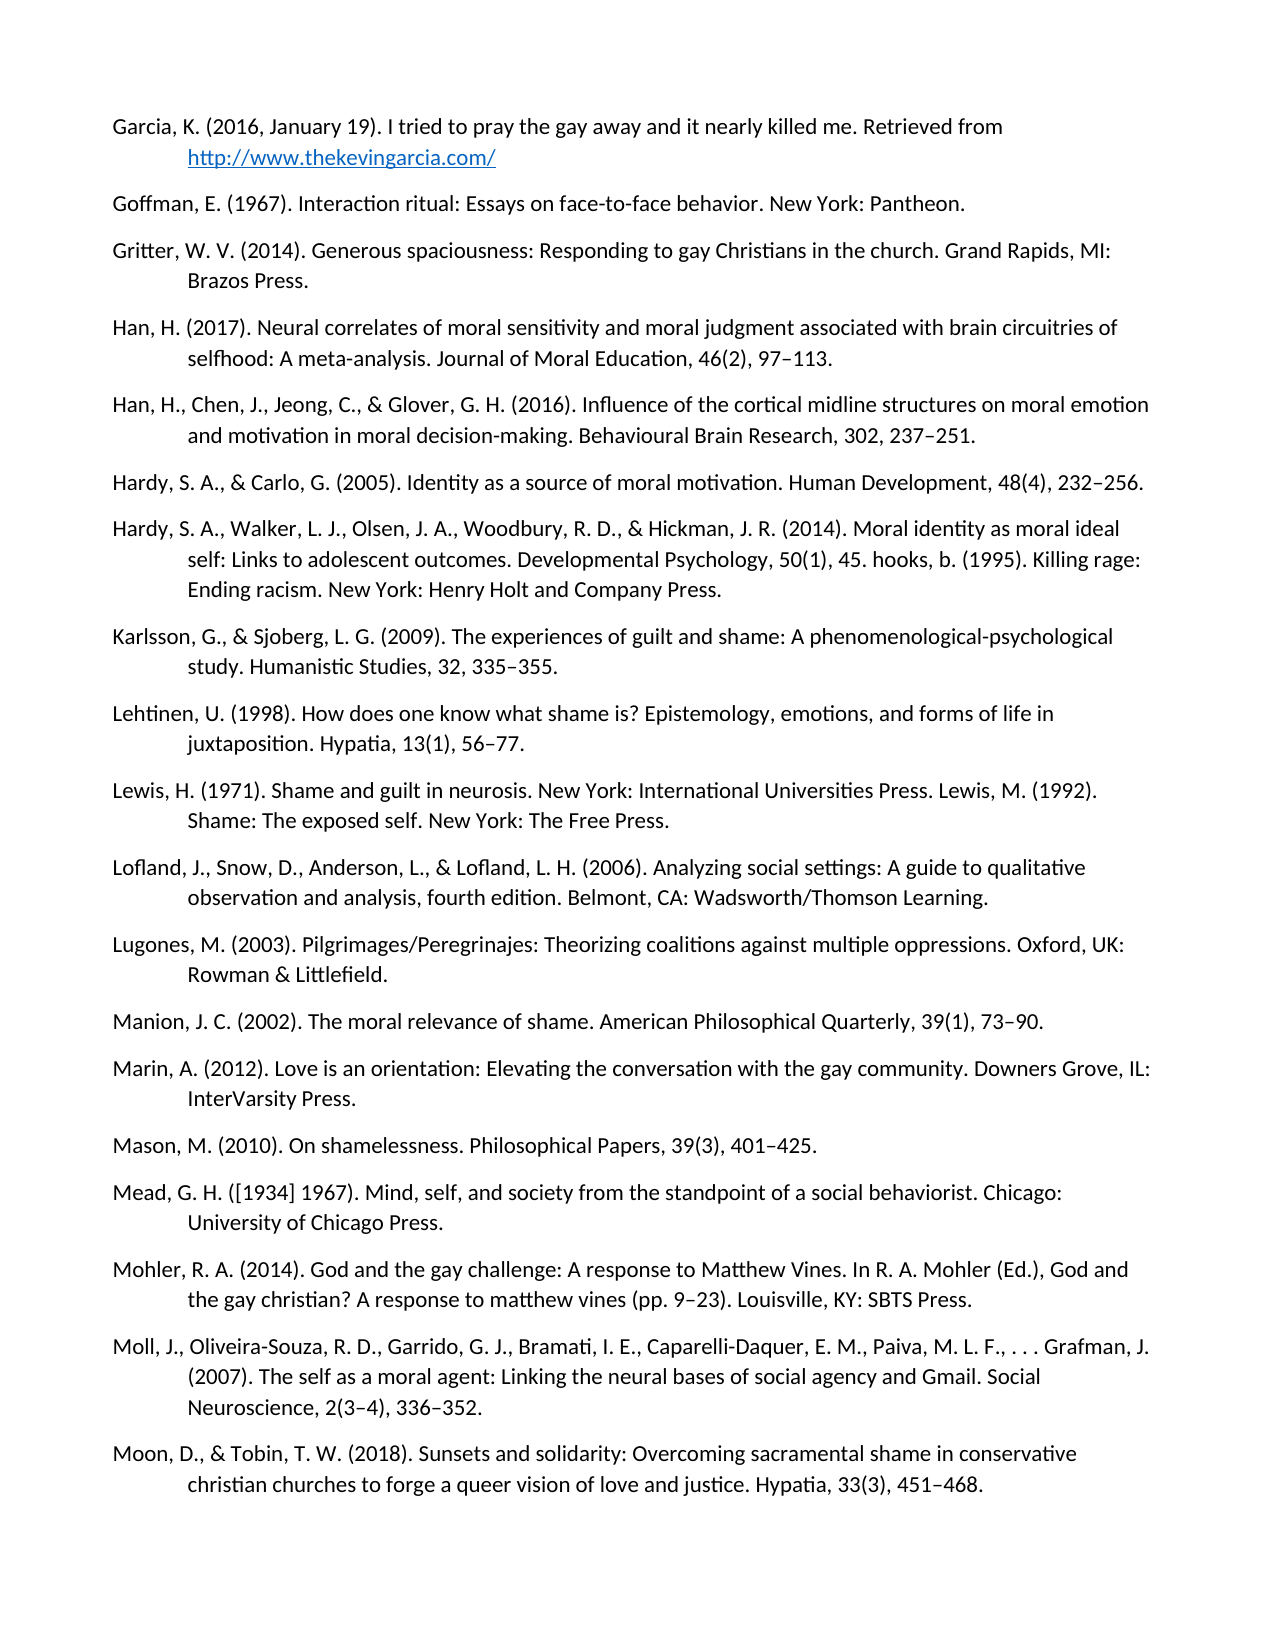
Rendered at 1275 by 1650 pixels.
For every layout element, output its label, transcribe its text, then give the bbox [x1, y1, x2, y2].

text Hardy, S. A., & Carlo, G. (2005). Identity as a source of moral motivation. Human Development, 48(4), 232–256. [112, 468, 1162, 496]
text Han, H., Chen, J., Jeong, C., & Glover, G. H. (2016). Influence of the cortical midline structures on moral emotion and motivation in moral decision-making. Behavioural Brain Research, 302, 237–251. [112, 391, 1162, 449]
text Lofland, J., Snow, D., Anderson, L., & Lofland, L. H. (2006). Analyzing social settings: A guide to qualitative observation and analysis, fourth edition. Belmont, CA: Wadsworth/Thomson Learning. [112, 853, 1162, 911]
text Gritter, W. V. (2014). Generous spaciousness: Responding to gay Christians in the church. Grand Rapids, MI: Brazos Press. [112, 236, 1162, 295]
text Lehtinen, U. (1998). How does one know what shame is? Epistemology, emotions, and forms of life in juxtaposition. Hypatia, 13(1), 56–77. [112, 699, 1162, 757]
text Mohler, R. A. (2014). God and the gay challenge: A response to Matthew Vines. In R. A. Mohler (Ed.), God and the gay christian? A response to matthew vines (pp. 9–23). Louisville, KY: SBTS Press. [112, 1255, 1162, 1313]
text Marin, A. (2012). Love is an orientation: Elevating the conversation with the gay community. Downers Grove, IL: InterVarsity Press. [112, 1054, 1162, 1112]
text Moon, D., & Tobin, T. W. (2018). Sunsets and solidarity: Overcoming sacramental shame in conservative christian churches to forge a queer vision of love and justice. Hypatia, 33(3), 451–468. [112, 1439, 1162, 1498]
text Lugones, M. (2003). Pilgrimages/Peregrinajes: Theorizing coalitions against multiple oppressions. Oxford, UK: Rowman & Littlefield. [112, 930, 1162, 988]
text Lewis, H. (1971). Shame and guilt in neurosis. New York: International Universities Press. Lewis, M. (1992). Shame: The exposed self. New York: The Free Press. [112, 776, 1162, 834]
text Karlsson, G., & Sjoberg, L. G. (2009). The experiences of guilt and shame: A phenomenological-psychological study. Humanistic Studies, 32, 335–355. [112, 622, 1162, 680]
text Manion, J. C. (2002). The moral relevance of shame. American Philosophical Quarterly, 39(1), 73–90. [112, 1007, 1162, 1035]
text Hardy, S. A., Walker, L. J., Olsen, J. A., Woodbury, R. D., & Hickman, J. R. (2014). Moral identity as moral ideal self: Links to adolescent outcomes. Developmental Psychology, 50(1), 45. hooks, b. (1995). Killing rage: Ending racism. New York: Henry Holt and Company Press. [112, 514, 1162, 603]
text Garcia, K. (2016, January 19). I tried to pray the gay away and it nearly killed me. Retrieved from http://www.thekevingarcia.com/ [112, 112, 1162, 171]
text Han, H. (2017). Neural correlates of moral sensitivity and moral judgment associated with brain circuitries of selfhood: A meta-analysis. Journal of Moral Education, 46(2), 97–113. [112, 313, 1162, 372]
text Mead, G. H. ([1934] 1967). Mind, self, and society from the standpoint of a social behaviorist. Chicago: University of Chicago Press. [112, 1178, 1162, 1236]
text Moll, J., Oliveira-Souza, R. D., Garrido, G. J., Bramati, I. E., Caparelli-Daquer, E. M., Paiva, M. L. F., . . . Grafman, J. (2007). The self as a moral agent: Linking the neural bases of social agency and Gmail. Social Neuroscience, 2(3–4), 336–352. [112, 1332, 1162, 1421]
text Goffman, E. (1967). Interaction ritual: Essays on face-to-face behavior. New York: Pantheon. [112, 189, 1162, 218]
text Mason, M. (2010). On shamelessness. Philosophical Papers, 39(3), 401–425. [112, 1131, 1162, 1159]
